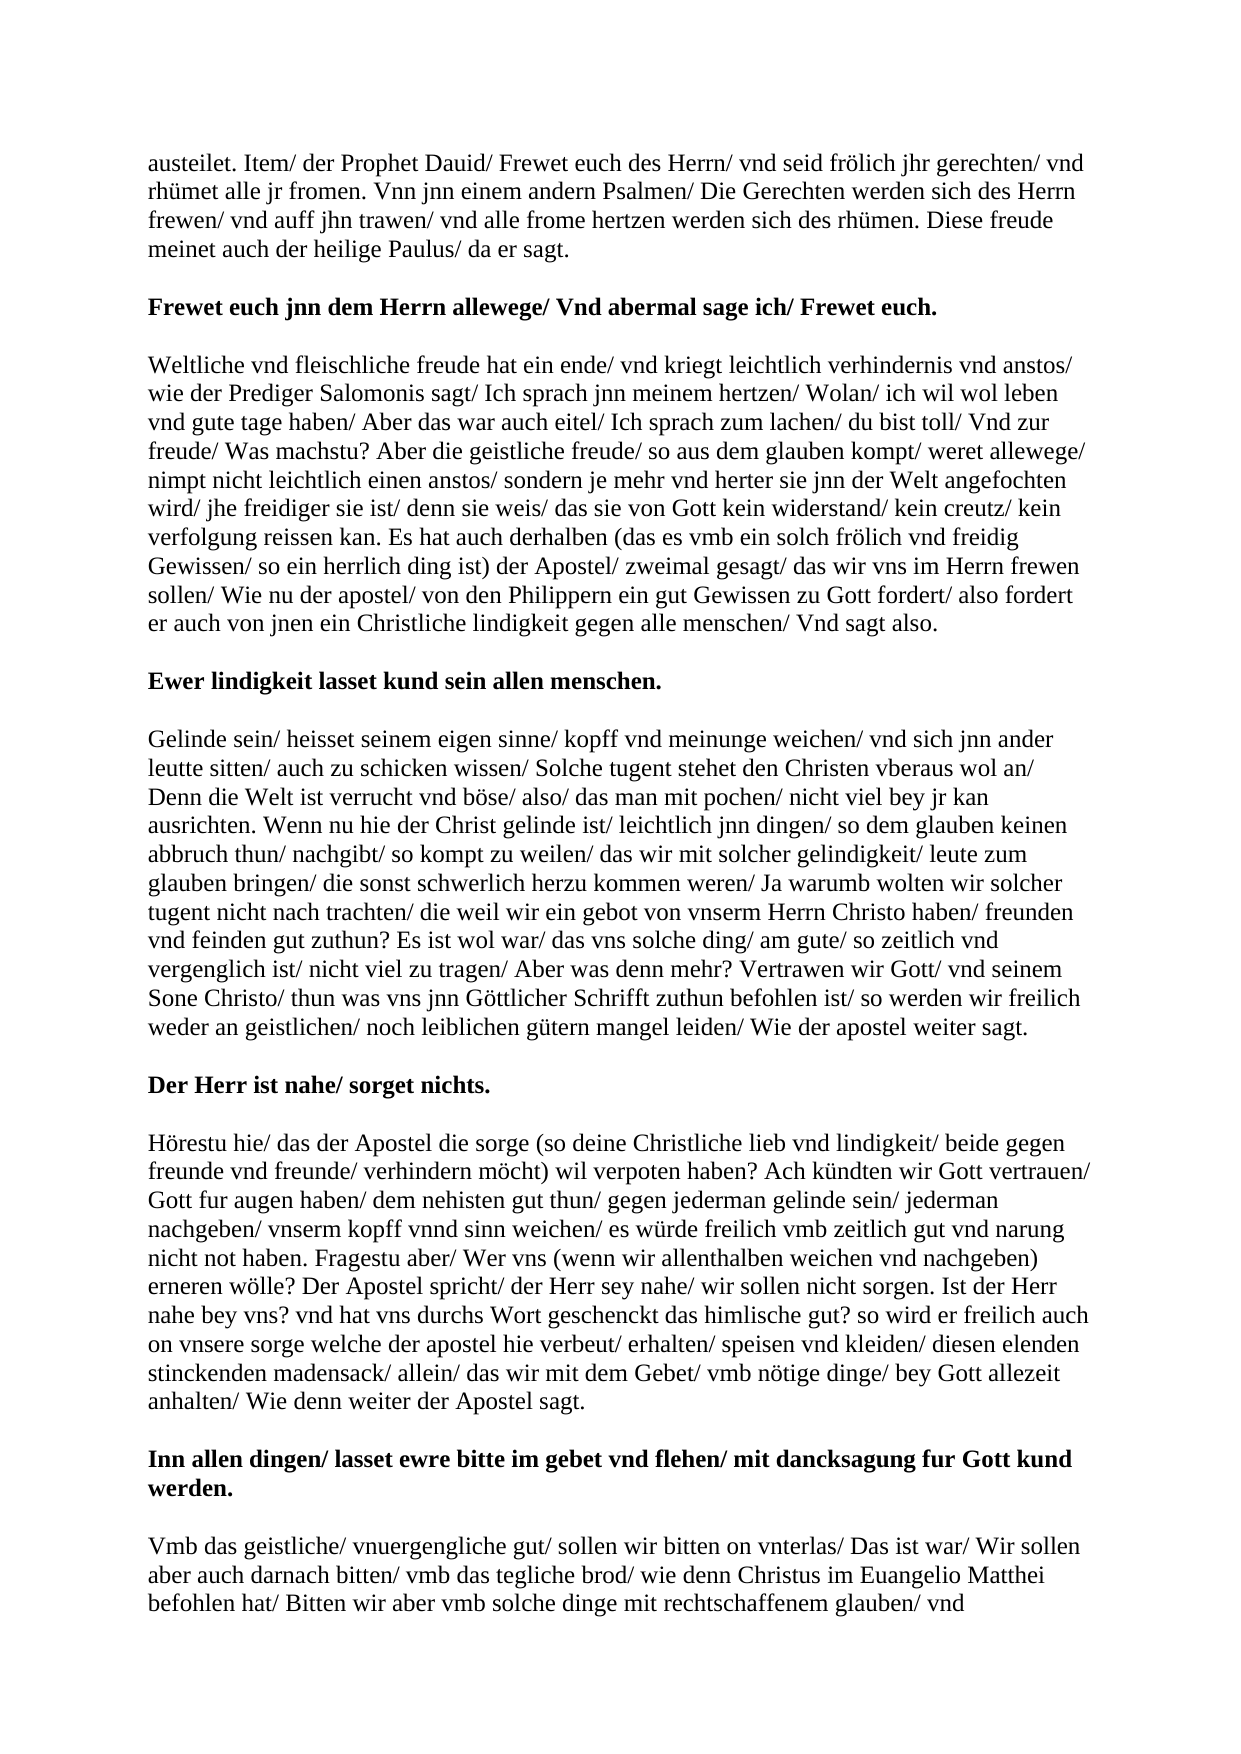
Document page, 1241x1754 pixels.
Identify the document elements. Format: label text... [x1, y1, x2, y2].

text Der Herr ist nahe/ sorget nichts. [148, 1242, 1093, 1271]
text Frewet euch jnn dem Herrn allewege/ Vnd abermal sage ich/ Frewet euch. [148, 464, 1093, 493]
text Gelinde sein/ heisset seinem eigen sinne/ kopff vnd meinunge weichen/ vnd sich jnn ander leutte sitten/ auch zu schicken wissen/ Solche tugent stehet den Christen vberaus wol an/ Denn die Welt ist verrucht vnd böse/ also/ das man mit pochen/ nicht viel bey jr kan ausrichten. Wenn nu hie der Christ gelinde ist/ leichtlich jnn dingen/ so dem glauben keinen abbruch thun/ nachgibt/ so kompt zu weilen/ das wir mit solcher gelindigkeit/ leute zum glauben bringen/ die sonst schwerlich herzu kommen weren/ Ja warumb wolten wir solcher tugent nicht nach trachten/ die weil wir ein gebot von vnserm Herrn Christo haben/ freunden vnd feinden gut zuthun? Es ist wol war/ das vns solche ding/ am gute/ so zeitlich vnd vergenglich ist/ nicht viel zu tragen/ Aber was denn mehr? Vertrawen wir Gott/ vnd seinem Sone Christo/ thun was vns jnn Göttlicher Schrifft zuthun befohlen ist/ so werden wir freilich weder an geistlichen/ noch leiblichen gütern mangel leiden/ Wie der apostel weiter sagt. [148, 897, 1093, 1213]
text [148, 148, 1093, 435]
text Ewer lindigkeit lasset kund sein allen menschen. [148, 839, 1093, 868]
text Hörestu hie/ das der Apostel die sorge (so deine Christliche lieb vnd lindigkeit/ beide gegen freunde vnd freunde/ verhindern möcht) wil verpoten haben? Ach kündten wir Gott vertrauen/ Gott fur augen haben/ dem nehisten gut thun/ gegen jederman gelinde sein/ jederman nachgeben/ vnserm kopff vnnd sinn weichen/ es würde freilich vmb zeitlich gut vnd narung nicht not haben. Fragestu aber/ Wer vns (wenn wir allenthalben weichen vnd nachgeben) erneren wölle? Der Apostel spricht/ der Herr sey nahe/ wir sollen nicht sorgen. Ist der Herr nahe bey vns? vnd hat vns durchs Wort geschenckt das himlische gut? so wird er freilich auch on vnsere sorge welche der apostel hie verbeut/ erhalten/ speisen vnd kleiden/ diesen elenden stinckenden madensack/ allein/ das wir mit dem Gebet/ vmb nötige dinge/ bey Gott allezeit anhalten/ Wie denn weiter der Apostel sagt. [148, 1300, 1093, 1588]
text Weltliche vnd fleischliche freude hat ein ende/ vnd kriegt leichtlich verhindernis vnd anstos/ wie der Prediger Salomonis sagt/ Ich sprach jnn meinem hertzen/ Wolan/ ich wil wol leben vnd gute tage haben/ Aber das war auch eitel/ Ich sprach zum lachen/ du bist toll/ Vnd zur freude/ Was machstu? Aber die geistliche freude/ so aus dem glauben kompt/ weret allewege/ nimpt nicht leichtlich einen anstos/ sondern je mehr vnd herter sie jnn der Welt angefochten wird/ jhe freidiger sie ist/ denn sie weis/ das sie von Gott kein widerstand/ kein creutz/ kein verfolgung reissen kan. Es hat auch derhalben (das es vmb ein solch frölich vnd freidig Gewissen/ so ein herrlich ding ist) der Apostel/ zweimal gesagt/ das wir vns im Herrn frewen sollen/ Wie nu der apostel/ von den Philippern ein gut Gewissen zu Gott fordert/ also fordert er auch von jnen ein Christliche lindigkeit gegen alle menschen/ Vnd sagt also. [148, 522, 1093, 810]
